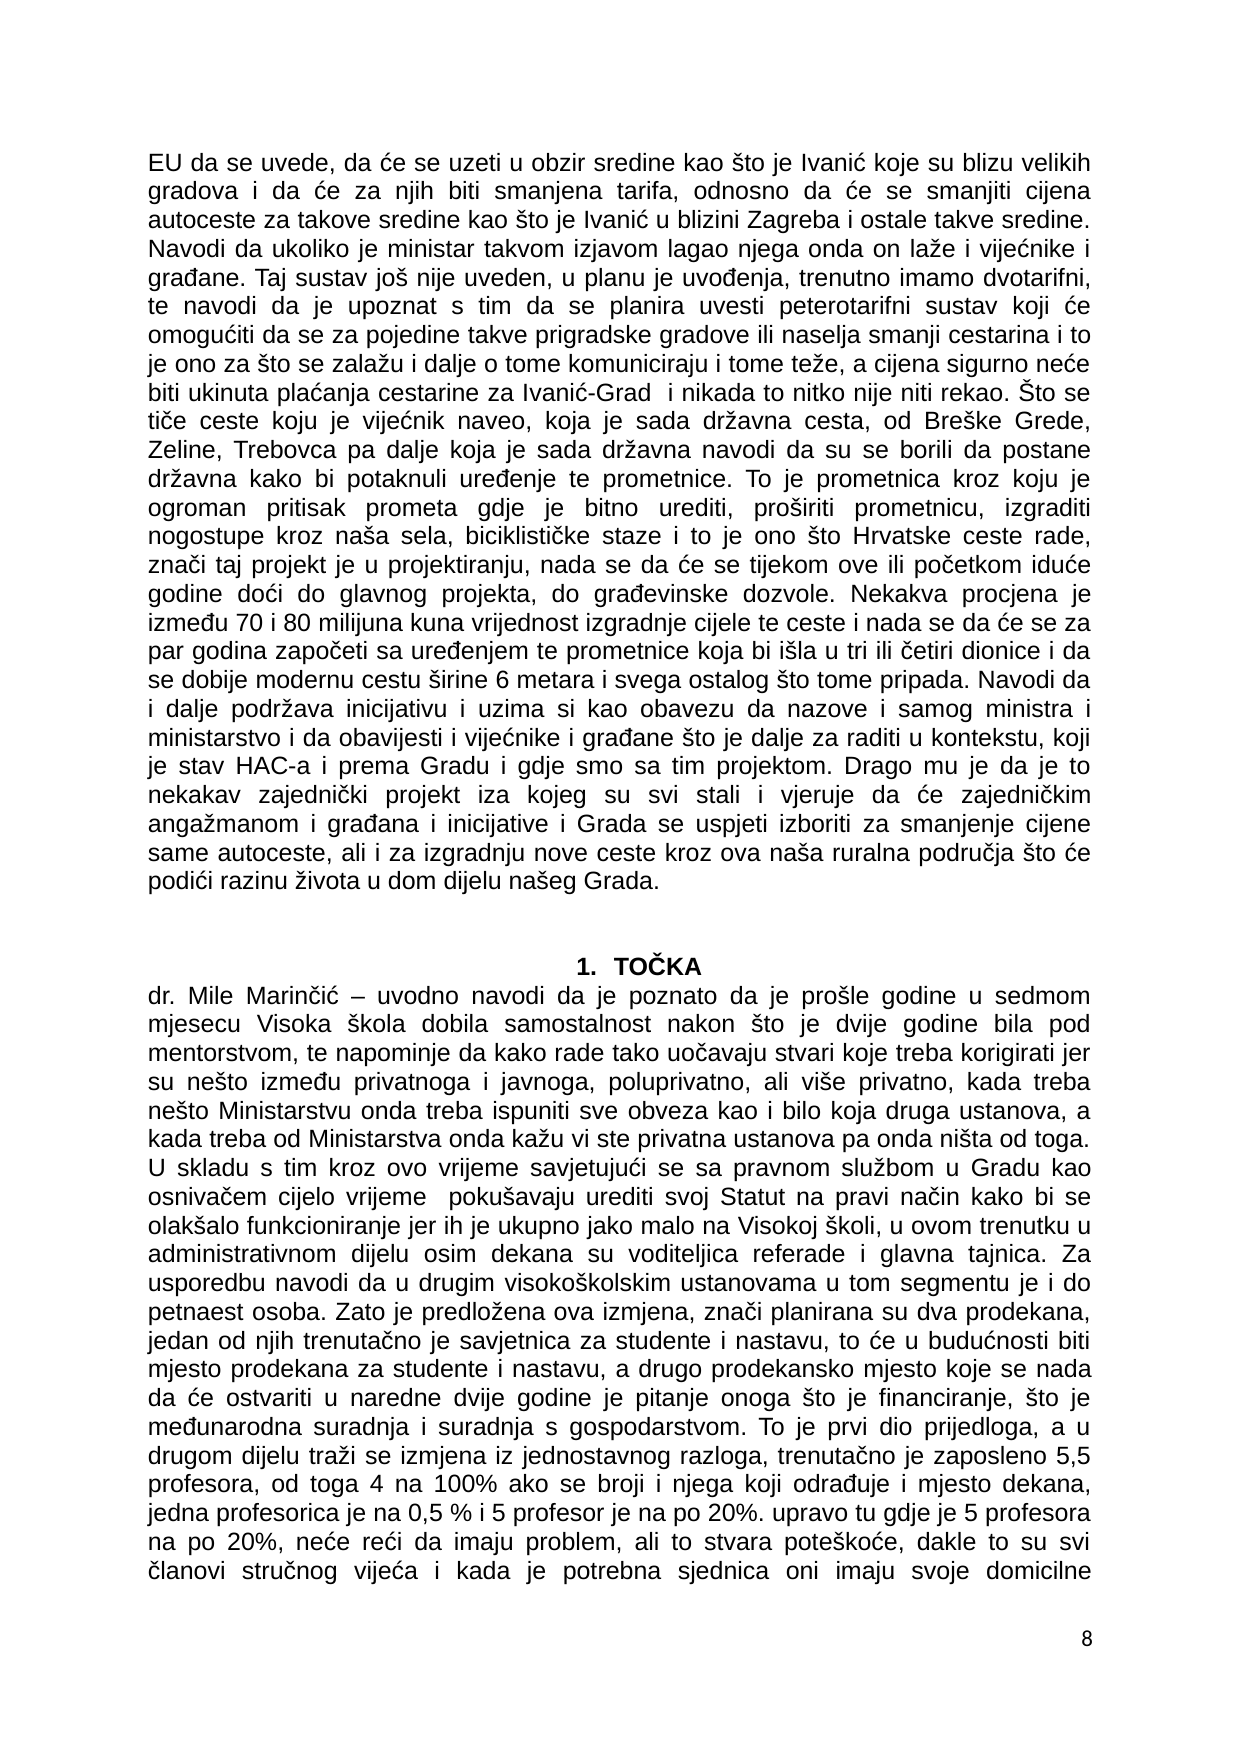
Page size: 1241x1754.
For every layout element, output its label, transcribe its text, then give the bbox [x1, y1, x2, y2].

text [148, 148, 1093, 895]
list TOČKA [185, 952, 1093, 981]
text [148, 981, 1093, 1584]
